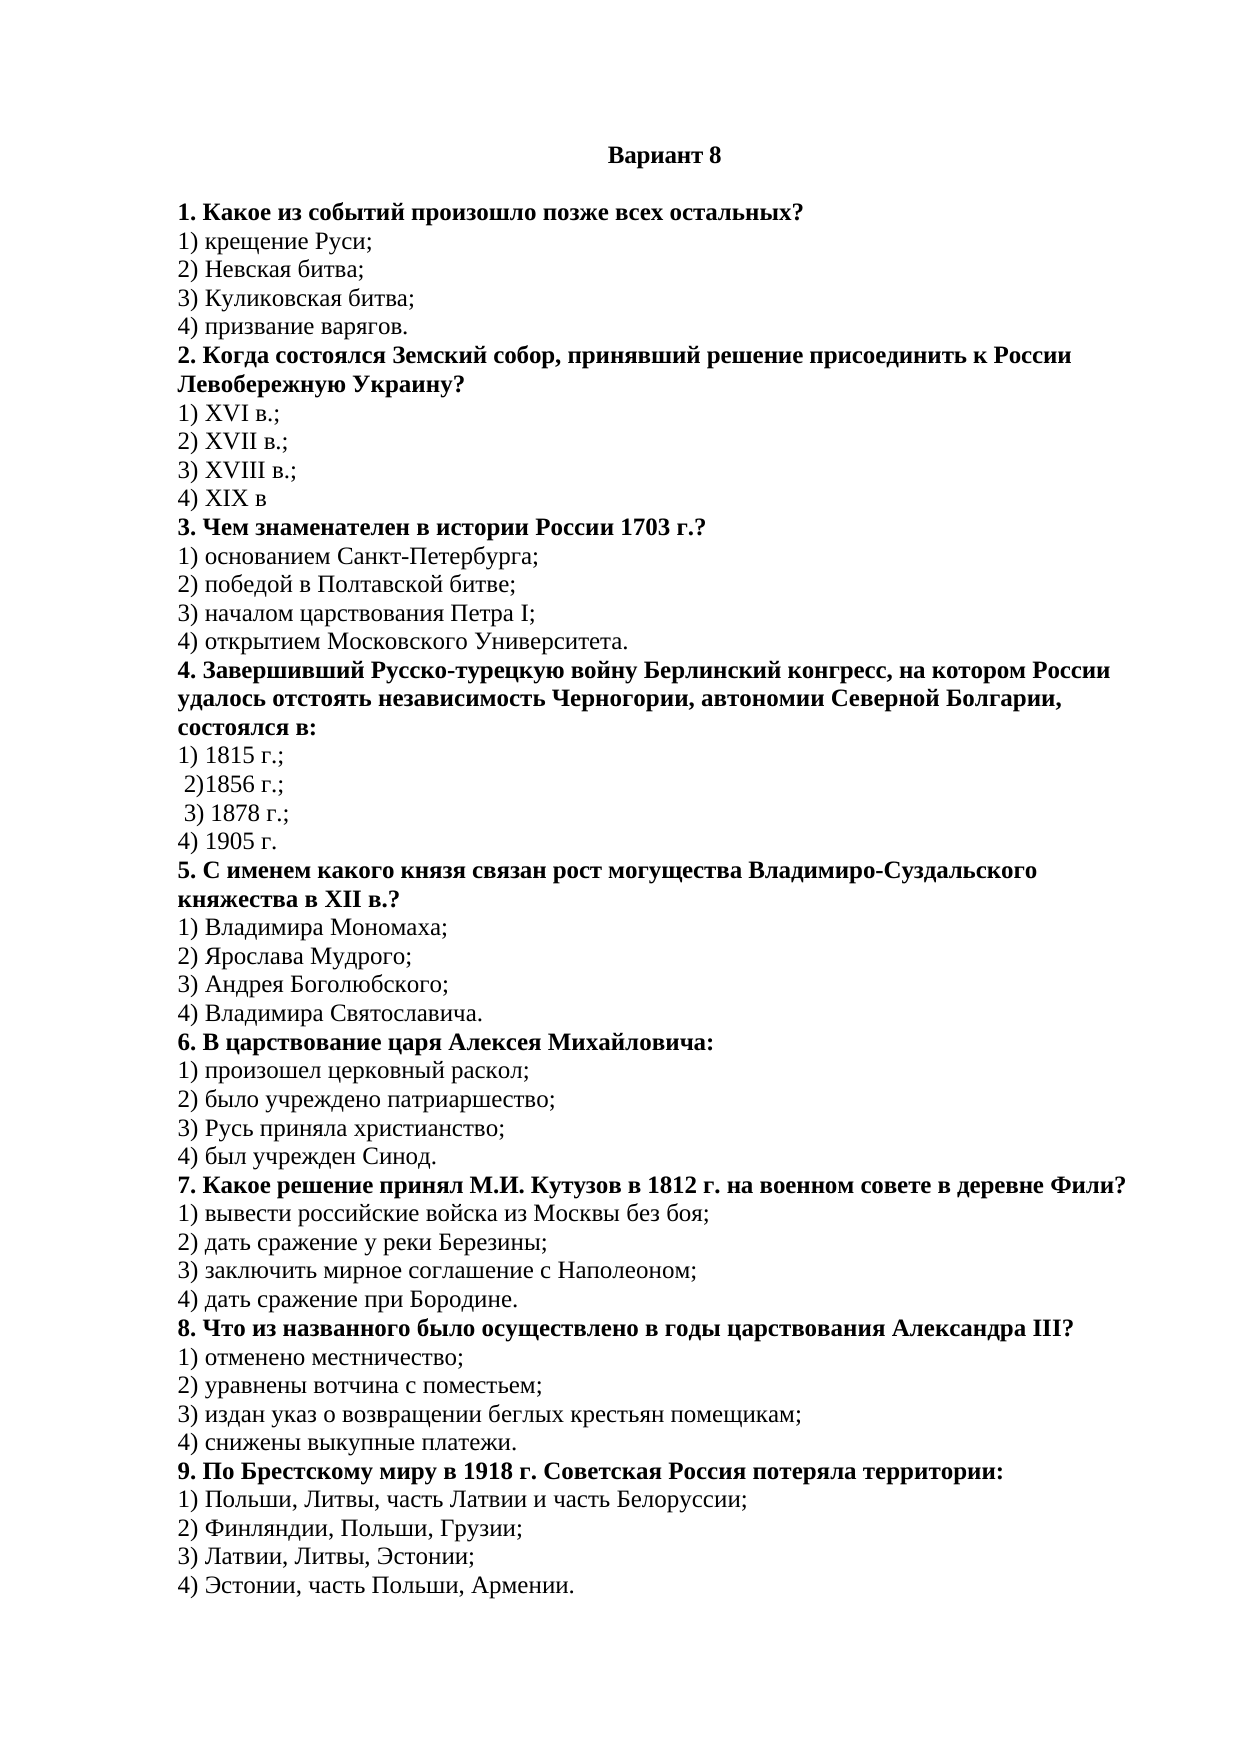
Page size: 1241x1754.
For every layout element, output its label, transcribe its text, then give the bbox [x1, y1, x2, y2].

list основанием Санкт-Петербурга; [177, 541, 1134, 570]
text 6. В царствование царя Алексея Михайловича: [177, 1028, 1134, 1056]
list Андрея Боголюбского; [177, 970, 1134, 998]
list издан указ о возвращении беглых крестьян помещикам; [177, 1399, 1134, 1428]
text 8. Что из названного было осуществлено в годы царствования Александра III? [177, 1313, 1134, 1342]
text 7. Какое решение принял М.И. Кутузов в 1812 г. на военном совете в деревне Фили? [177, 1170, 1134, 1199]
list Русь приняла христианство; [177, 1113, 1134, 1142]
list открытием Московского Университета. [177, 627, 1134, 656]
text 2) 1856 г.; 3) 1878 г.; [183, 770, 302, 827]
list началом царствования Петра I; [177, 598, 1134, 627]
list призвание варягов. [177, 312, 1134, 341]
list Куликовская битва; [177, 283, 1134, 312]
text 2. Когда состоялся Земский собор, принявший решение присоединить к России Левобережную Украину? [177, 341, 1082, 398]
text 4. Завершивший Русско-турецкую войну Берлинский конгресс, на котором России удалось отстоять независимость Черногории, автономии Северной Болгарии, состоялся в: [177, 656, 1134, 741]
list XVII в.; [177, 427, 1134, 455]
list Финляндии, Польши, Грузии; [177, 1513, 1134, 1542]
text 1. Какое из событий произошло позже всех остальных? [177, 198, 1134, 226]
list крещение Руси; [177, 226, 1134, 255]
list снижены выкупные платежи. [177, 1428, 1134, 1456]
text 4) 1905 г. [177, 827, 1134, 855]
list Владимира Мономаха; [177, 913, 1134, 941]
text 5. С именем какого князя связан рост могущества Владимиро-Суздальского княжества в XII в.? [177, 856, 1056, 913]
text 1) 1815 г.; [177, 741, 1134, 770]
list было учреждено патриаршество; [177, 1085, 1134, 1113]
list Ярослава Мудрого; [177, 941, 1134, 970]
list произошел церковный раскол; [177, 1056, 1134, 1085]
list Владимира Святославича. [177, 998, 1134, 1027]
text 9. По Брестскому миру в 1918 г. Советская Россия потеряла территории: [177, 1456, 1134, 1485]
list Эстонии, часть Польши, Армении. [177, 1570, 1134, 1599]
list дать сражение у реки Березины; [177, 1227, 1134, 1256]
list заключить мирное соглашение с Наполеоном; [177, 1256, 1134, 1284]
list Латвии, Литвы, Эстонии; [177, 1542, 1134, 1570]
list Польши, Литвы, часть Латвии и часть Белоруссии; [177, 1485, 1134, 1513]
list XVIII в.; [177, 455, 1134, 484]
list победой в Полтавской битве; [177, 570, 1134, 598]
text Вариант 8 [195, 141, 1134, 169]
list вывести российские войска из Москвы без боя; [177, 1199, 1134, 1227]
list XIX в [177, 484, 1134, 512]
list XVI в.; [177, 398, 1134, 427]
list уравнены вотчина с поместьем; [177, 1371, 1134, 1399]
list Невская битва; [177, 255, 1134, 283]
list был учрежден Синод. [177, 1142, 1134, 1170]
text 3. Чем знаменателен в истории России 1703 г.? [177, 513, 1134, 541]
list дать сражение при Бородине. [177, 1284, 1134, 1313]
list отменено местничество; [177, 1342, 1134, 1371]
